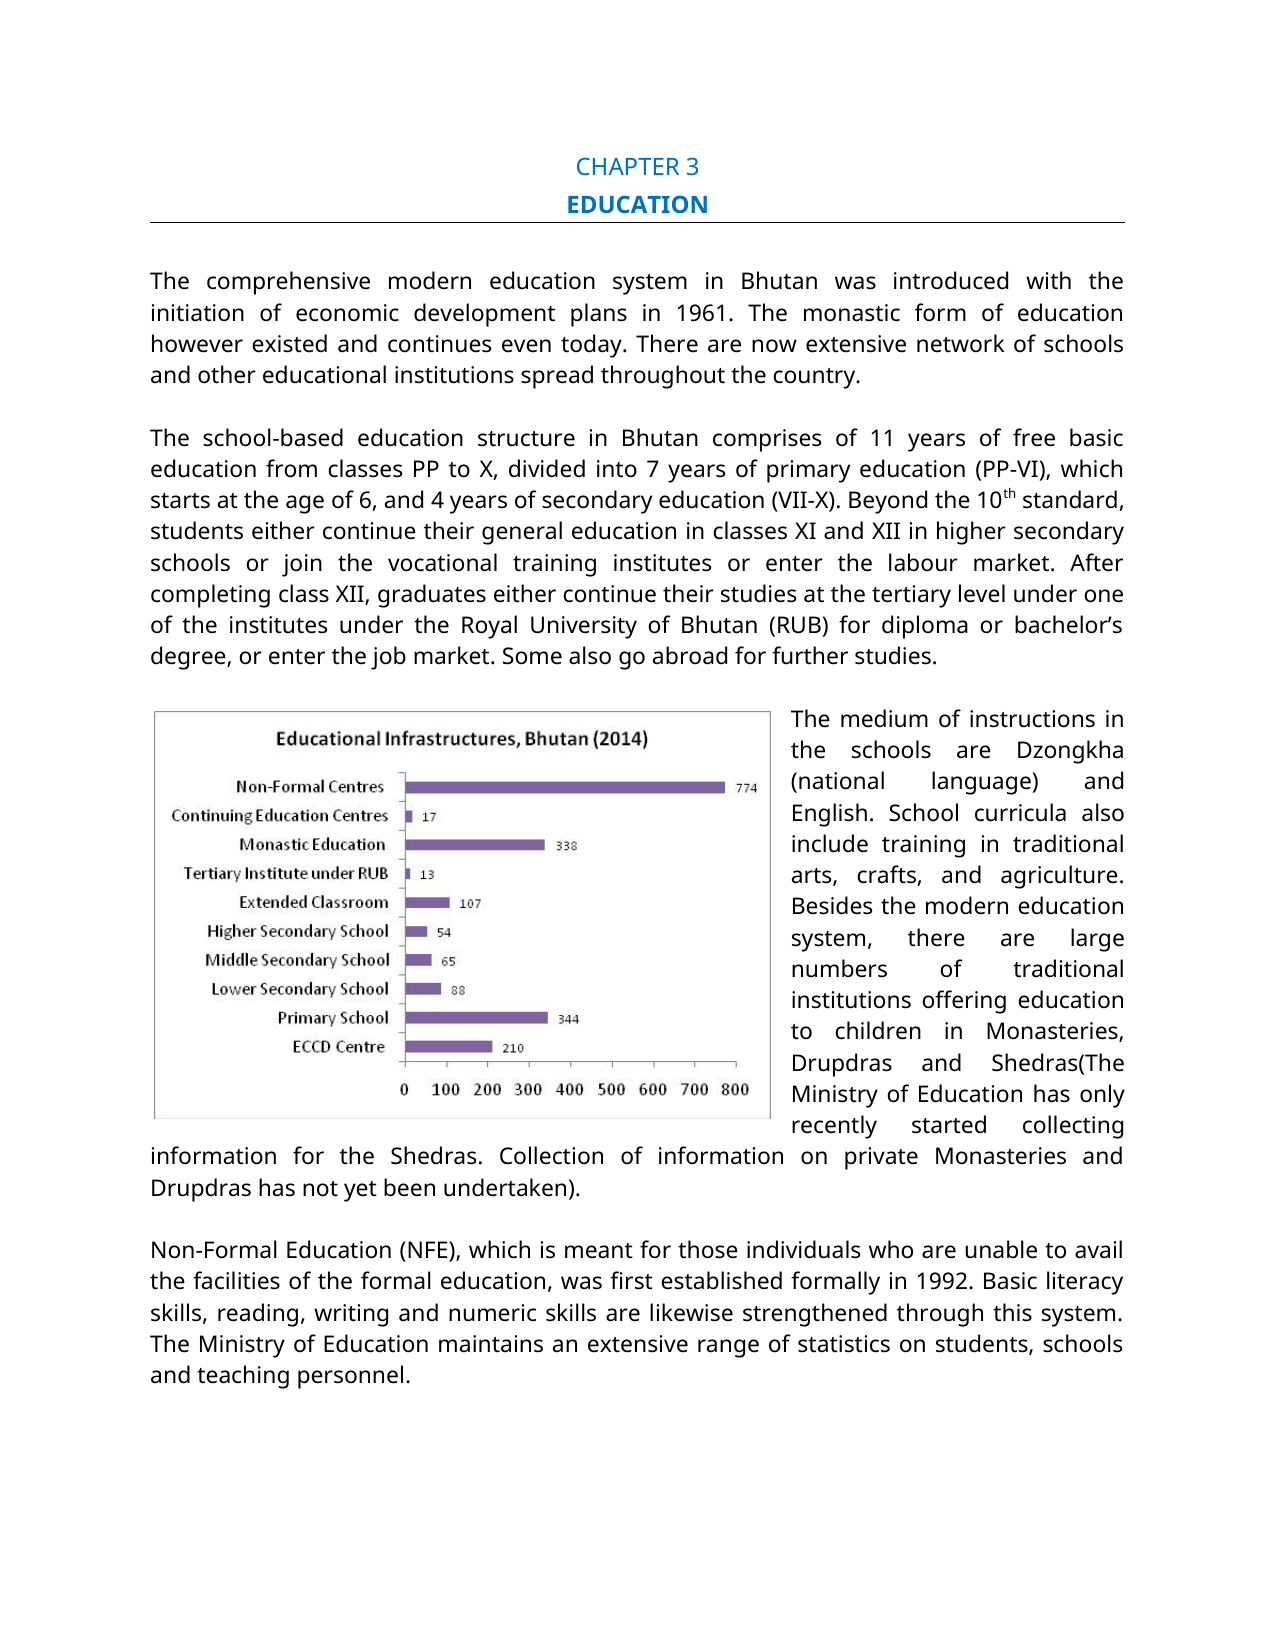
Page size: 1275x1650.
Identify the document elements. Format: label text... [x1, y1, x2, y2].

text Non-Formal Education (NFE), which is meant for those individuals who are unable to avail the facilities of the formal education, was first established formally in 1992. Basic literacy skills, reading, writing and numeric skills are likewise strengthened through this system. The Ministry of Education maintains an extensive range of statistics on students, schools and teaching personnel. [150, 1234, 1125, 1390]
picture [153, 711, 772, 1117]
text CHAPTER 3 [150, 150, 1125, 183]
text The comprehensive modern education system in Bhutan was introduced with the initiation of economic development plans in 1961. The monastic form of education however existed and continues even today. There are now extensive network of schools and other educational institutions spread throughout the country. [150, 265, 1125, 390]
text EDUCATION [150, 187, 1125, 222]
text The school-based education structure in Bhutan comprises of 11 years of free basic education from classes PP to X, divided into 7 years of primary education (PP-VI), which starts at the age of 6, and 4 years of secondary education (VII-X). Beyond the 10th standard, students either continue their general education in classes XI and XII in higher secondary schools or join the vocational training institutes or enter the labour market. After completing class XII, graduates either continue their studies at the tertiary level under one of the institutes under the Royal University of Bhutan (RUB) for diploma or bachelor’s degree, or enter the job market. Some also go abroad for further studies. [150, 422, 1125, 672]
